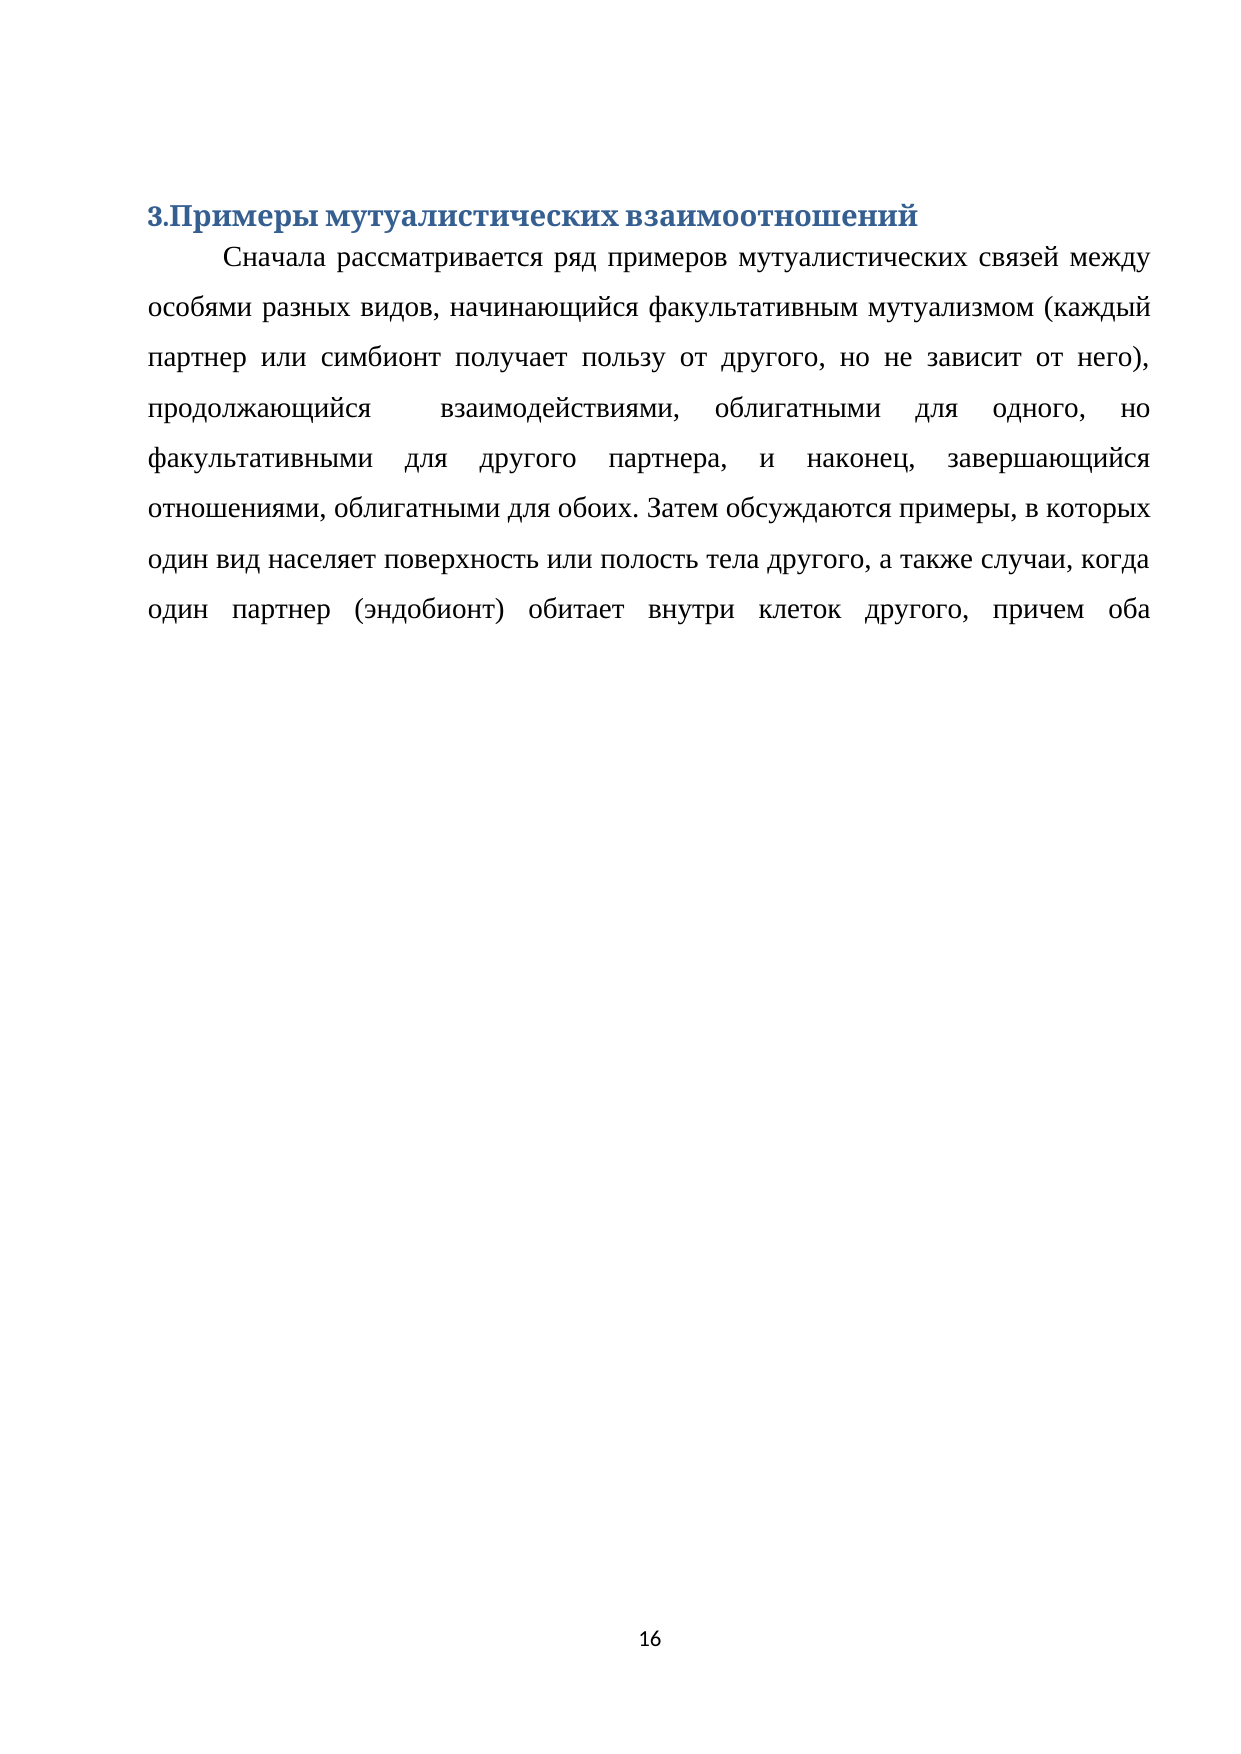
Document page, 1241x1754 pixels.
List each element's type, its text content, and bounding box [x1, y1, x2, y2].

text Сначала рассматривается ряд примеров мутуалистических связей между особями разных видов, начинающийся факультативным мутуализмом (каждый партнер или симбионт получает пользу от другого, но не зависит от него), продолжающийся взаимодействиями, облигатными для одного, но факультативными для другого партнера, и наконец, завершающийся отношениями, облигатными для обоих. Затем обсуждаются примеры, в которых один вид населяет поверхность или полость тела другого, а также случаи, когда один партнер (эндобионт) обитает внутри клеток другого, причем оба организма тесно связаны физиологически (рис. 5). [148, 239, 1152, 624]
subtitle 3.Примеры мутуалистических взаимоотношений [148, 200, 1152, 234]
